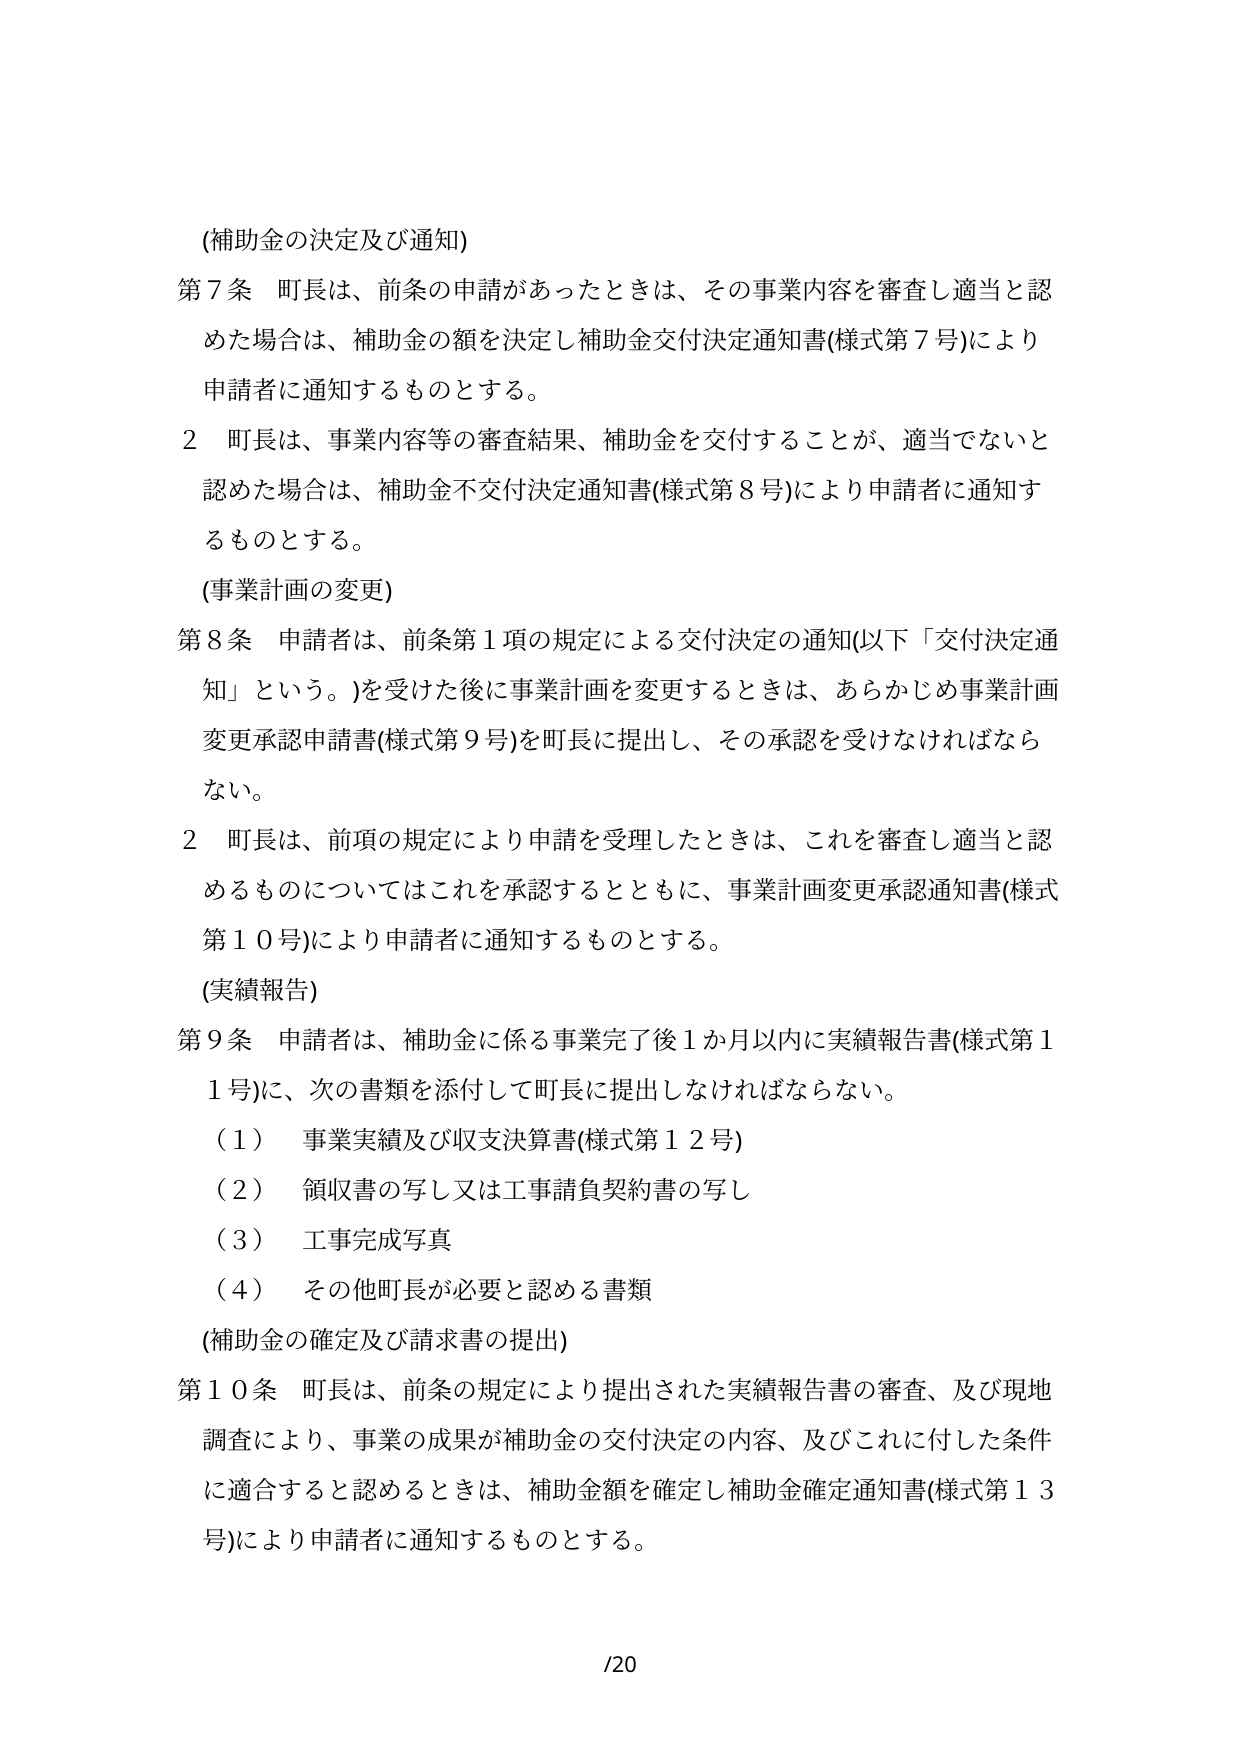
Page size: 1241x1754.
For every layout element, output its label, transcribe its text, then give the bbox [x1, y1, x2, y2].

text (補助金の決定及び通知) [202, 207, 1063, 257]
text (事業計画の変更) [202, 557, 1063, 607]
text (補助金の確定及び請求書の提出) [202, 1307, 1063, 1357]
text （３） 工事完成写真 [202, 1207, 1063, 1257]
text （１） 事業実績及び収支決算書(様式第１２号) [202, 1107, 1063, 1157]
text 第８条 申請者は、前条第１項の規定による交付決定の通知(以下「交付決定通知」という。)を受けた後に事業計画を変更するときは、あらかじめ事業計画変更承認申請書(様式第９号)を町長に提出し、その承認を受けなければならない。 [177, 607, 1063, 807]
text ２ 町長は、事業内容等の審査結果、補助金を交付することが、適当でないと認めた場合は、補助金不交付決定通知書(様式第８号)により申請者に通知するものとする。 [177, 407, 1063, 557]
text (実績報告) [202, 957, 1063, 1007]
text 第７条 町長は、前条の申請があったときは、その事業内容を審査し適当と認めた場合は、補助金の額を決定し補助金交付決定通知書(様式第７号)により申請者に通知するものとする。 [177, 257, 1063, 407]
text （４） その他町長が必要と認める書類 [202, 1257, 1063, 1307]
text （２） 領収書の写し又は工事請負契約書の写し [202, 1157, 1063, 1207]
text ２ 町長は、前項の規定により申請を受理したときは、これを審査し適当と認めるものについてはこれを承認するとともに、事業計画変更承認通知書(様式第１０号)により申請者に通知するものとする。 [177, 807, 1063, 957]
text 第９条 申請者は、補助金に係る事業完了後１か月以内に実績報告書(様式第１１号)に、次の書類を添付して町長に提出しなければならない。 [177, 1007, 1063, 1107]
text 第１０条 町長は、前条の規定により提出された実績報告書の審査、及び現地調査により、事業の成果が補助金の交付決定の内容、及びこれに付した条件に適合すると認めるときは、補助金額を確定し補助金確定通知書(様式第１３号)により申請者に通知するものとする。 [177, 1357, 1063, 1557]
